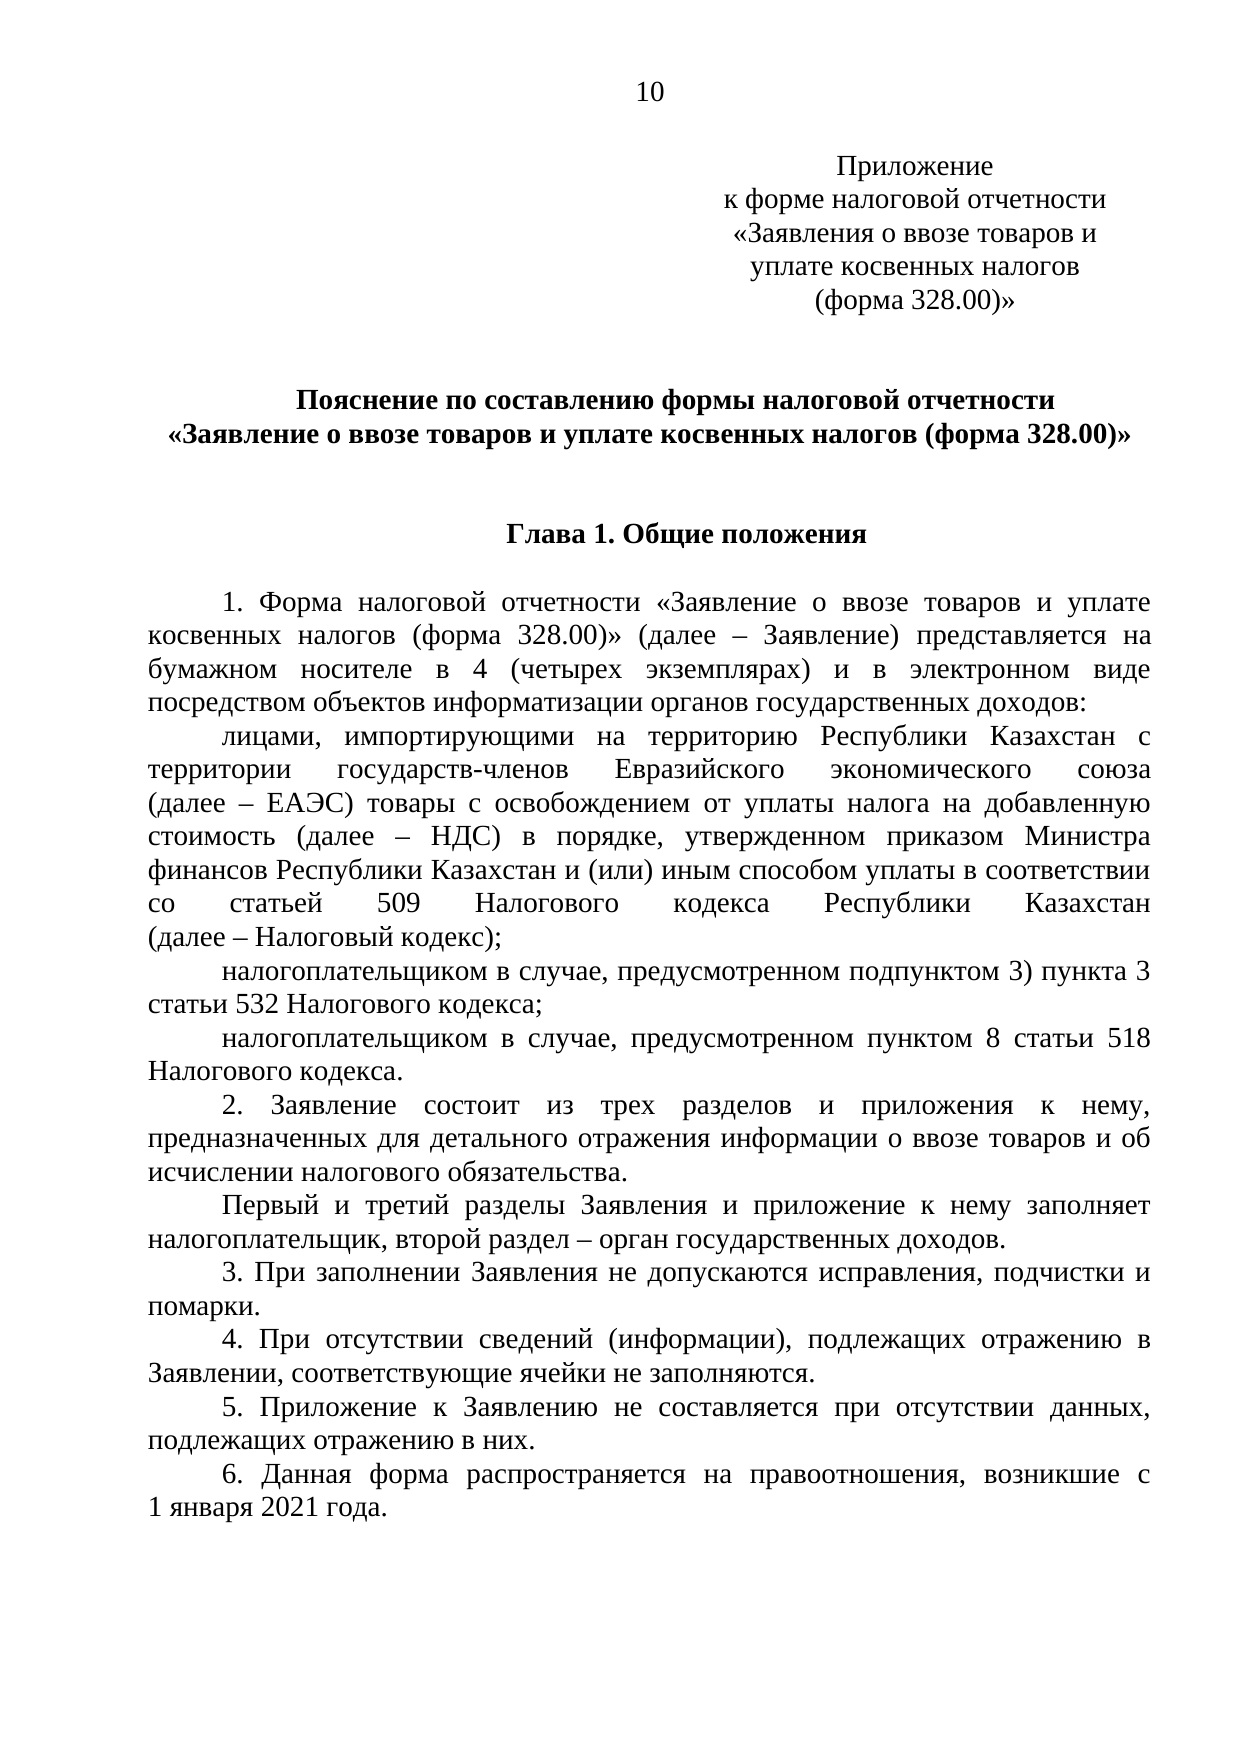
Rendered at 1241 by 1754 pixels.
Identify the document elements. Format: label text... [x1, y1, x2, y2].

text 5. Приложение к Заявлению не составляется при отсутствии данных, подлежащих отражению в них. [148, 1389, 1152, 1456]
text 6. Данная форма распространяется на правоотношения, возникшие с 1 января 2021 года. [148, 1456, 1152, 1523]
text Глава 1. Общие положения [148, 517, 1152, 550]
text 2. Заявление состоит из трех разделов и приложения к нему, предназначенных для детального отражения информации о ввозе товаров и об исчислении налогового обязательства. [148, 1087, 1152, 1187]
text Пояснение по составлению формы налоговой отчетности «Заявление о ввозе товаров и уплате косвенных налогов (форма 328.00)» [148, 382, 1152, 449]
text Первый и третий разделы Заявления и приложение к нему заполняет налогоплательщик, второй раздел – орган государственных доходов. [148, 1187, 1152, 1254]
text 3. При заполнении Заявления не допускаются исправления, подчистки и помарки. [148, 1254, 1152, 1322]
text налогоплательщиком в случае, предусмотренном пунктом 8 статьи 518 Налогового кодекса. [148, 1020, 1152, 1087]
table_header Приложение к форме налоговой отчетности «Заявления о ввозе товаров и уплате косвенных налогов (форма 328.00)» [679, 148, 1151, 315]
text налогоплательщиком в случае, предусмотренном подпунктом 3) пункта 3 статьи 532 Налогового кодекса; [148, 953, 1152, 1020]
text 1. Форма налоговой отчетности «Заявление о ввозе товаров и уплате косвенных налогов (форма 328.00)» (далее – Заявление) представляется на бумажном носителе в 4 (четырех экземплярах) и в электронном виде посредством объектов информатизации органов государственных доходов: [148, 584, 1152, 718]
text лицами, импортирующими на территорию Республики Казахстан с территории государств-членов Евразийского экономического союза (далее – ЕАЭС) товары с освобождением от уплаты налога на добавленную стоимость (далее – НДС) в порядке, утвержденном приказом Министра финансов Республики Казахстан и (или) иным способом уплаты в соответствии со статьей 509 Налогового кодекса Республики Казахстан (далее – Налоговый кодекс); [148, 718, 1152, 953]
text 4. При отсутствии сведений (информации), подлежащих отражению в Заявлении, соответствующие ячейки не заполняются. [148, 1322, 1152, 1389]
